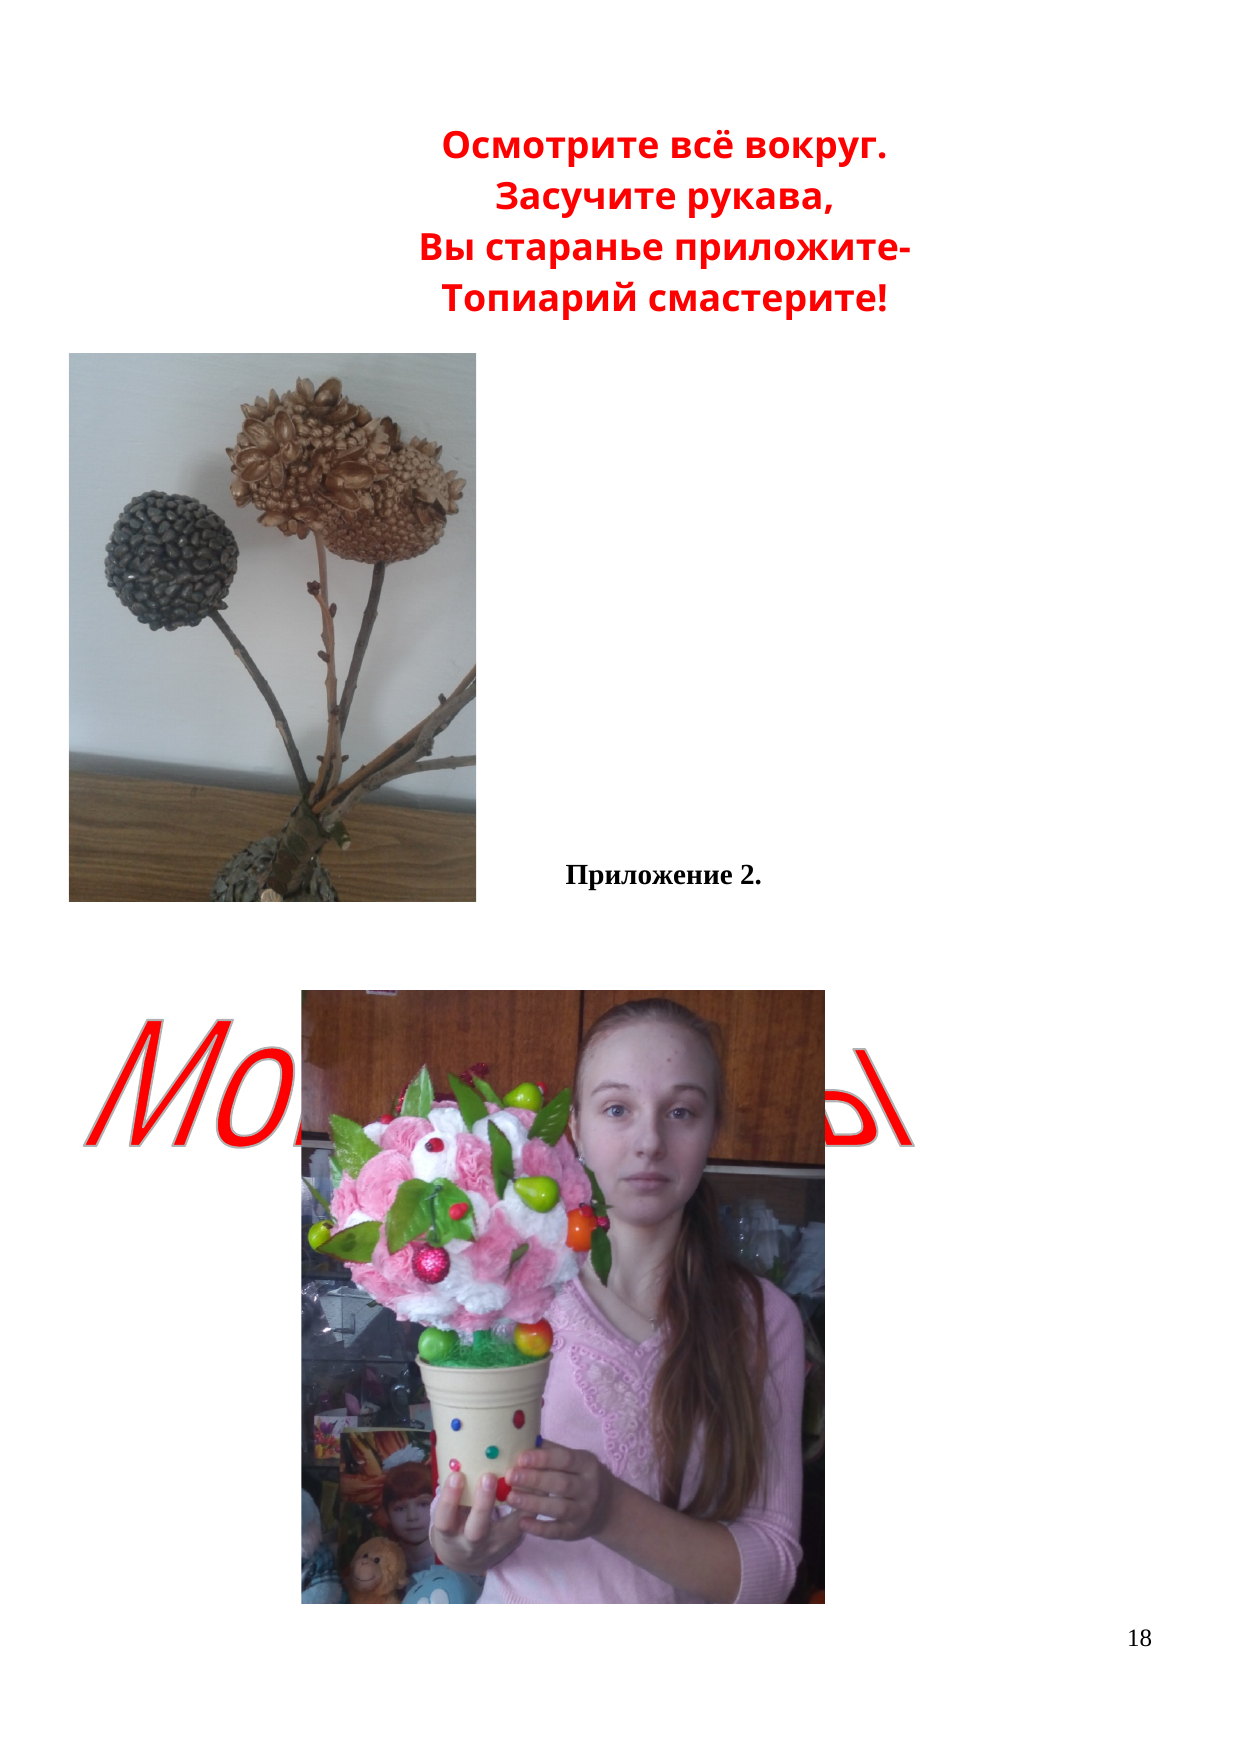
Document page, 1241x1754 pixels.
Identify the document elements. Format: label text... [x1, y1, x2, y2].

text Приложение 2. [477, 857, 1152, 891]
text Осмотрите всё вокруг. [177, 118, 1152, 169]
text Вы старанье приложите- [177, 220, 1152, 271]
picture [69, 353, 477, 901]
picture [301, 990, 825, 1604]
text Топиарий смастерите! [177, 271, 1152, 322]
text Засучите рукава, [177, 169, 1152, 220]
